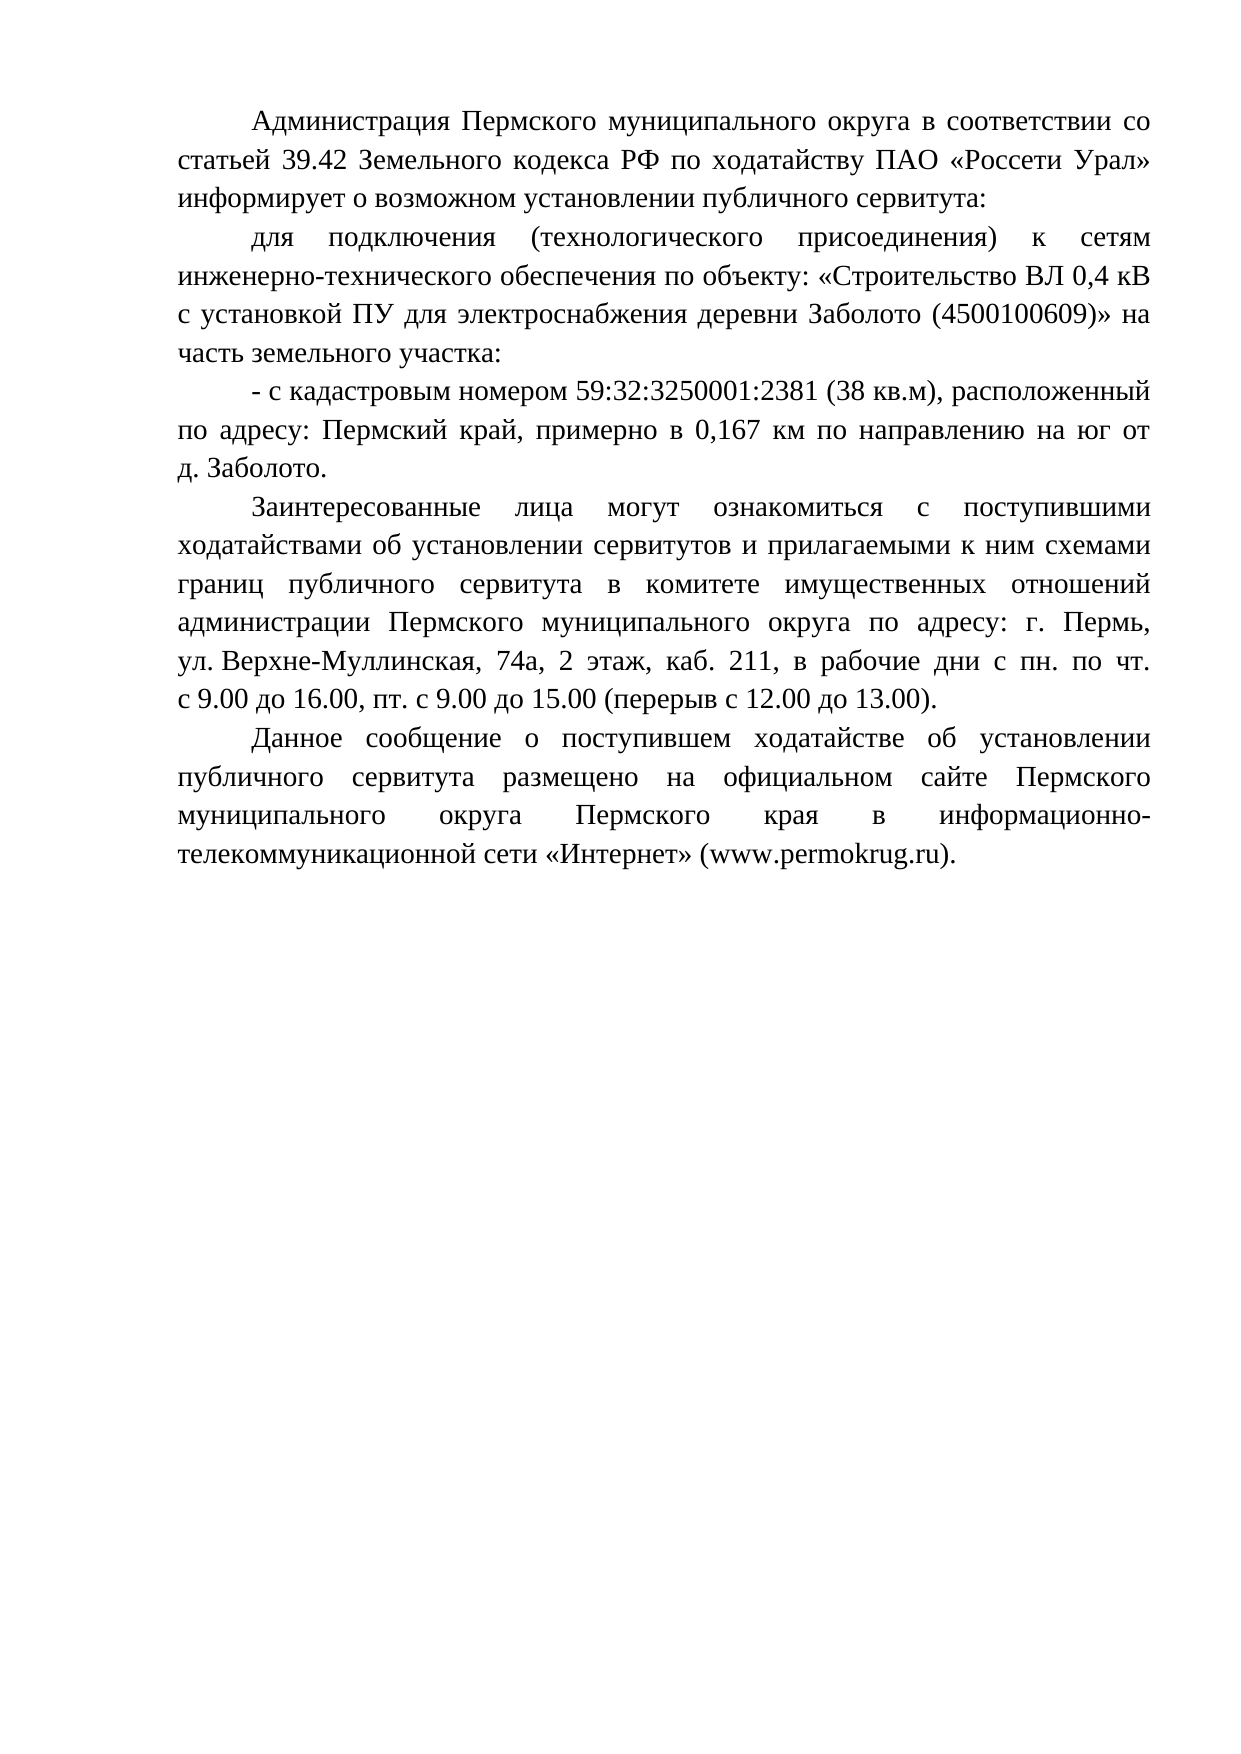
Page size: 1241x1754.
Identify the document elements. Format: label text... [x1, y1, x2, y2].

list для подключения (технологического присоединения) к сетям инженерно-технического обеспечения по объекту: «Строительство ВЛ 0,4 кВ с установкой ПУ для электроснабжения деревни Заболото (4500100609)» на часть земельного участка: [177, 219, 1152, 368]
text Администрация Пермского муниципального округа в соответствии со статьей 39.42 Земельного кодекса РФ по ходатайству ПАО «Россети Урал» информирует о возможном установлении публичного сервитута: [177, 103, 1152, 214]
text Данное сообщение о поступившем ходатайстве об установлении публичного сервитута размещено на официальном сайте Пермского муниципального округа Пермского края в информационно-телекоммуникационной сети «Интернет» (www.permokrug.ru). [177, 720, 1152, 869]
list Заинтересованные лица могут ознакомиться с поступившими ходатайствами об установлении сервитутов и прилагаемыми к ним схемами границ публичного сервитута в комитете имущественных отношений администрации Пермского муниципального округа по адресу: г. Пермь, ул. Верхне-Муллинская, 74а, 2 этаж, каб. 211, в рабочие дни с пн. по чт. с 9.00 до 16.00, пт. с 9.00 до 15.00 (перерыв с 12.00 до 13.00). [177, 489, 1152, 715]
list - с кадастровым номером 59:32:3250001:2381 (38 кв.м), расположенный по адресу: Пермский край, примерно в 0,167 км по направлению на юг от д. Заболото. [177, 373, 1152, 484]
